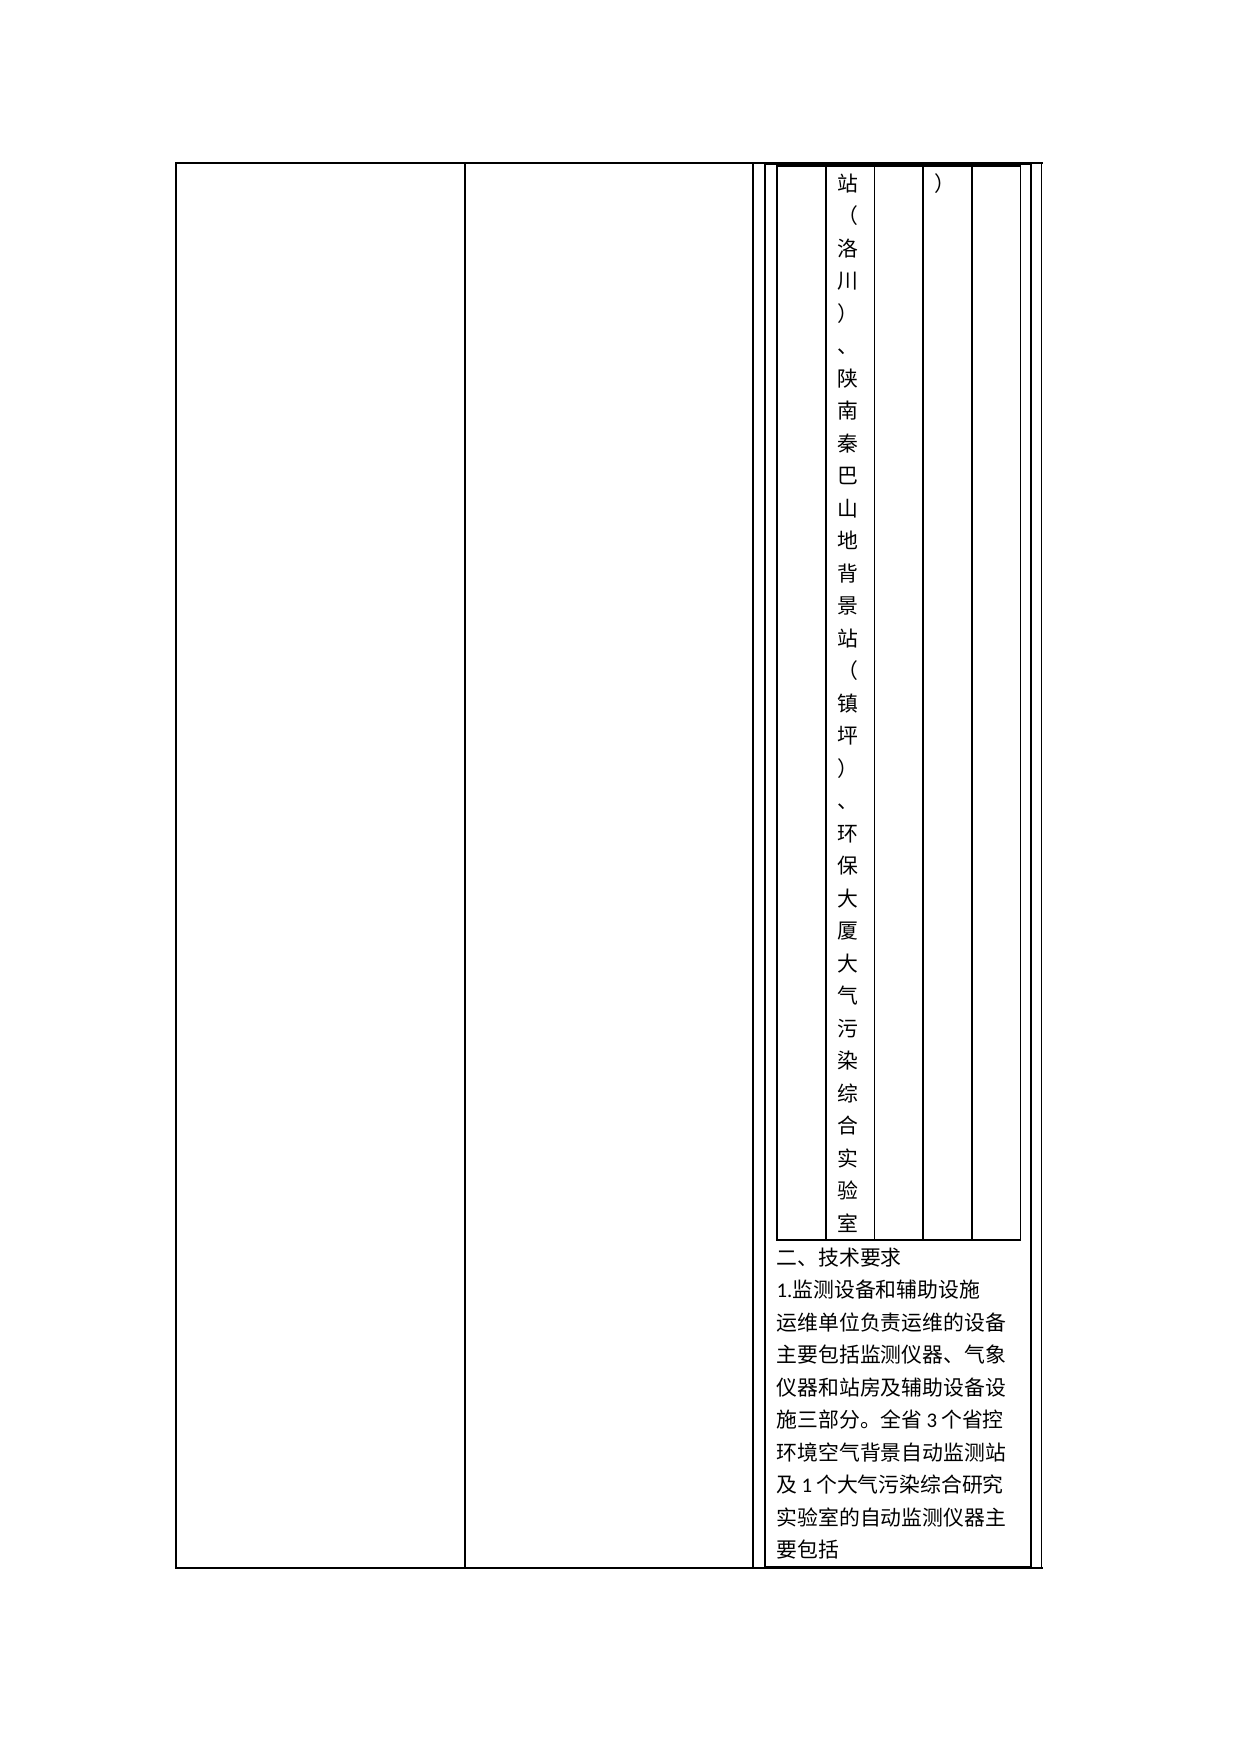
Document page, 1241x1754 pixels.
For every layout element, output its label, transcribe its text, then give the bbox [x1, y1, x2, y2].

table_cell [766, 165, 1030, 1566]
table_cell [1032, 164, 1041, 1567]
table_cell [177, 164, 464, 1567]
table_cell [754, 164, 764, 1567]
table_cell 1 [466, 164, 752, 1567]
